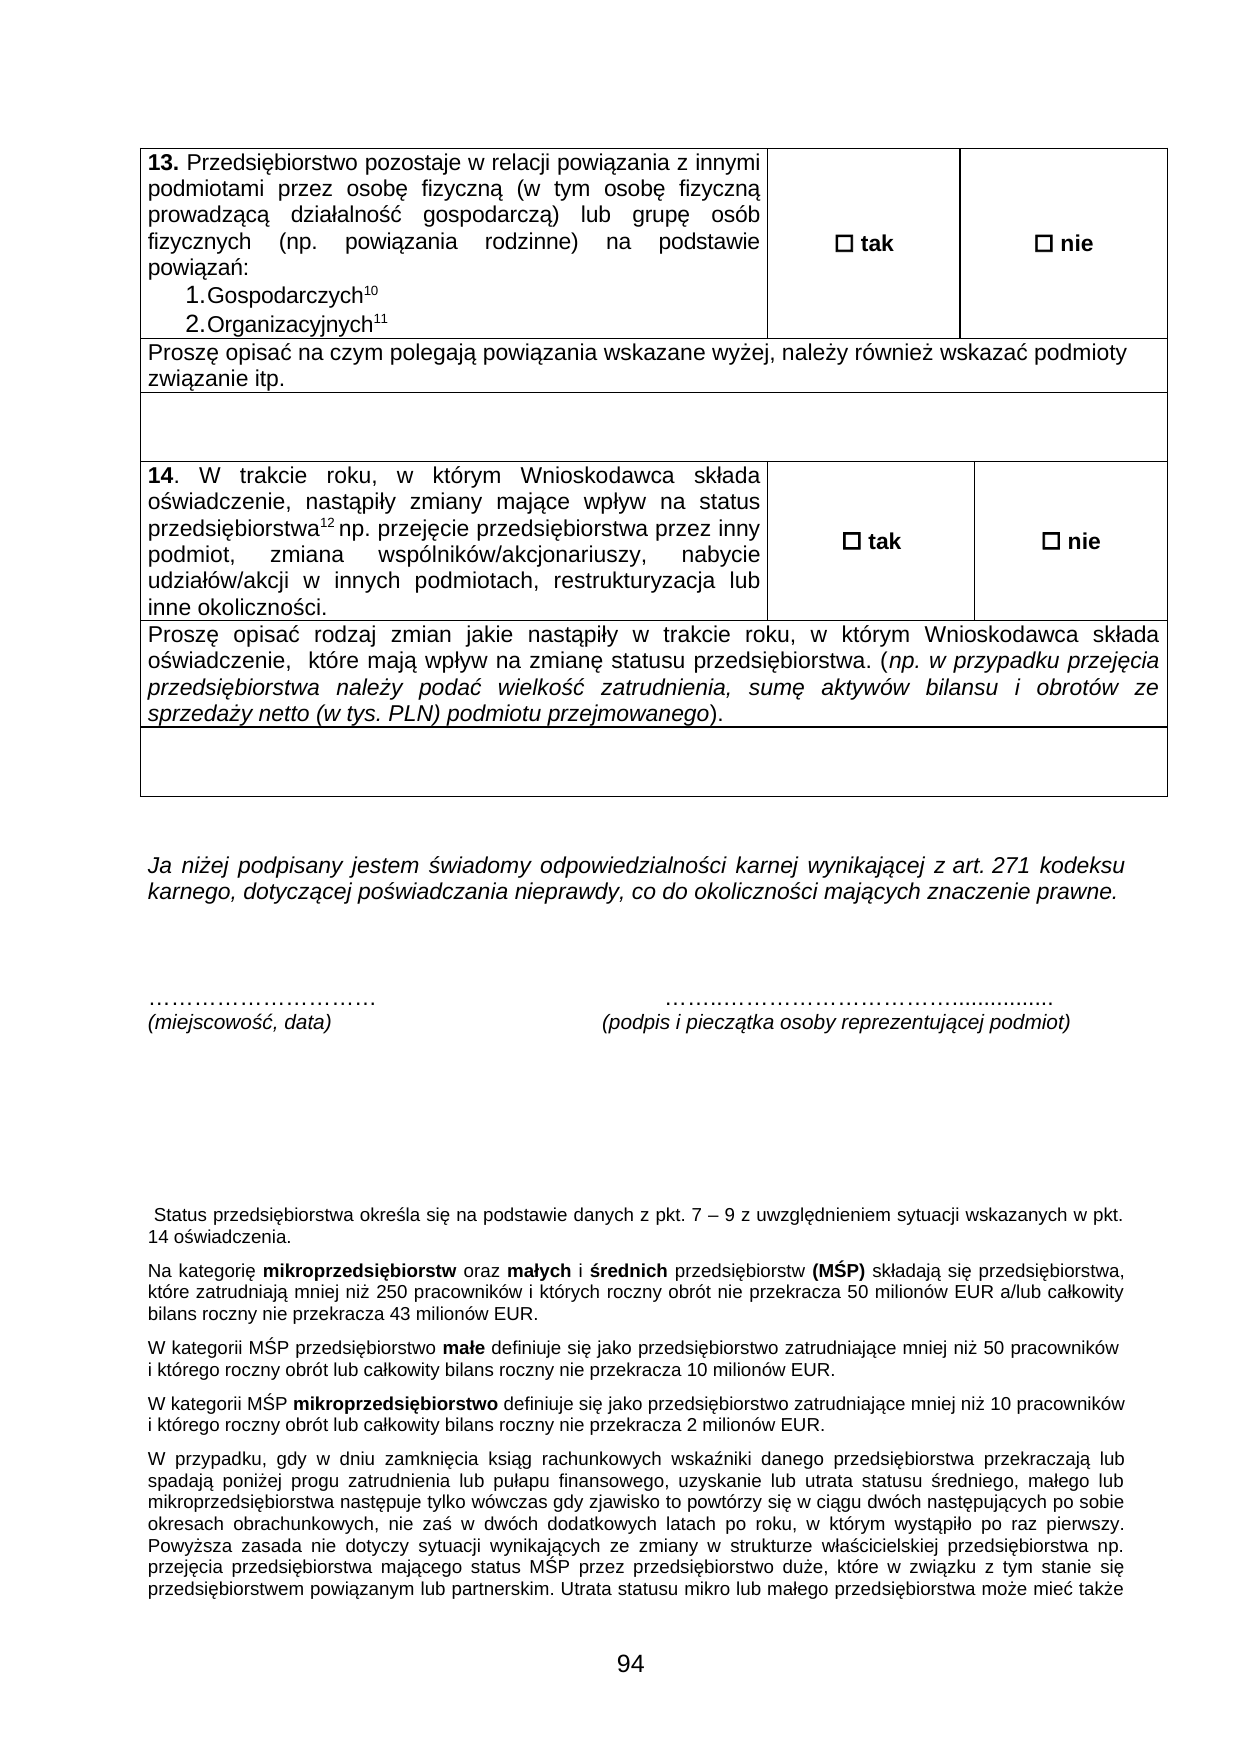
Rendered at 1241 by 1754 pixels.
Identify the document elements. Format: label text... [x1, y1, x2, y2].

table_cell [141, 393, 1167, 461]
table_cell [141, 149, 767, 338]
text W kategorii MŚP przedsiębiorstwo małe definiuje się jako przedsiębiorstwo zatrudniające mniej niż 50 pracowników i którego roczny obrót lub całkowity bilans roczny nie przekracza 10 milionów EUR. [148, 1337, 1125, 1380]
text ………………………… ……..…………………………................ [148, 983, 1125, 1010]
text Status przedsiębiorstwa określa się na podstawie danych z pkt. 7 – 9 z uwzględnieniem sytuacji wskazanych w pkt. 14 oświadczenia. [148, 1204, 1125, 1247]
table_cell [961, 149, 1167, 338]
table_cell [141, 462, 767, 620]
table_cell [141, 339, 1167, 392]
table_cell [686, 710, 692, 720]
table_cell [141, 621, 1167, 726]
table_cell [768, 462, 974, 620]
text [148, 1448, 1125, 1599]
text Na kategorię mikroprzedsiębiorstw oraz małych i średnich przedsiębiorstw (MŚP) składają się przedsiębiorstwa, które zatrudniają mniej niż 250 pracowników i których roczny obrót nie przekracza 50 milionów EUR a/lub całkowity bilans roczny nie przekracza 43 milionów EUR. [148, 1260, 1125, 1324]
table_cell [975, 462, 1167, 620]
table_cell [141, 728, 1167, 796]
text (miejscowość, data) (podpis i pieczątka osoby reprezentującej podmiot) [148, 1010, 1125, 1034]
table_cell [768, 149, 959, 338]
text Ja niżej podpisany jestem świadomy odpowiedzialności karnej wynikającej z art. 271 kodeksu karnego, dotyczącej poświadczania nieprawdy, co do okoliczności mających znaczenie prawne. [148, 852, 1125, 904]
text W kategorii MŚP mikroprzedsiębiorstwo definiuje się jako przedsiębiorstwo zatrudniające mniej niż 10 pracowników i którego roczny obrót lub całkowity bilans roczny nie przekracza 2 milionów EUR. [148, 1392, 1125, 1436]
